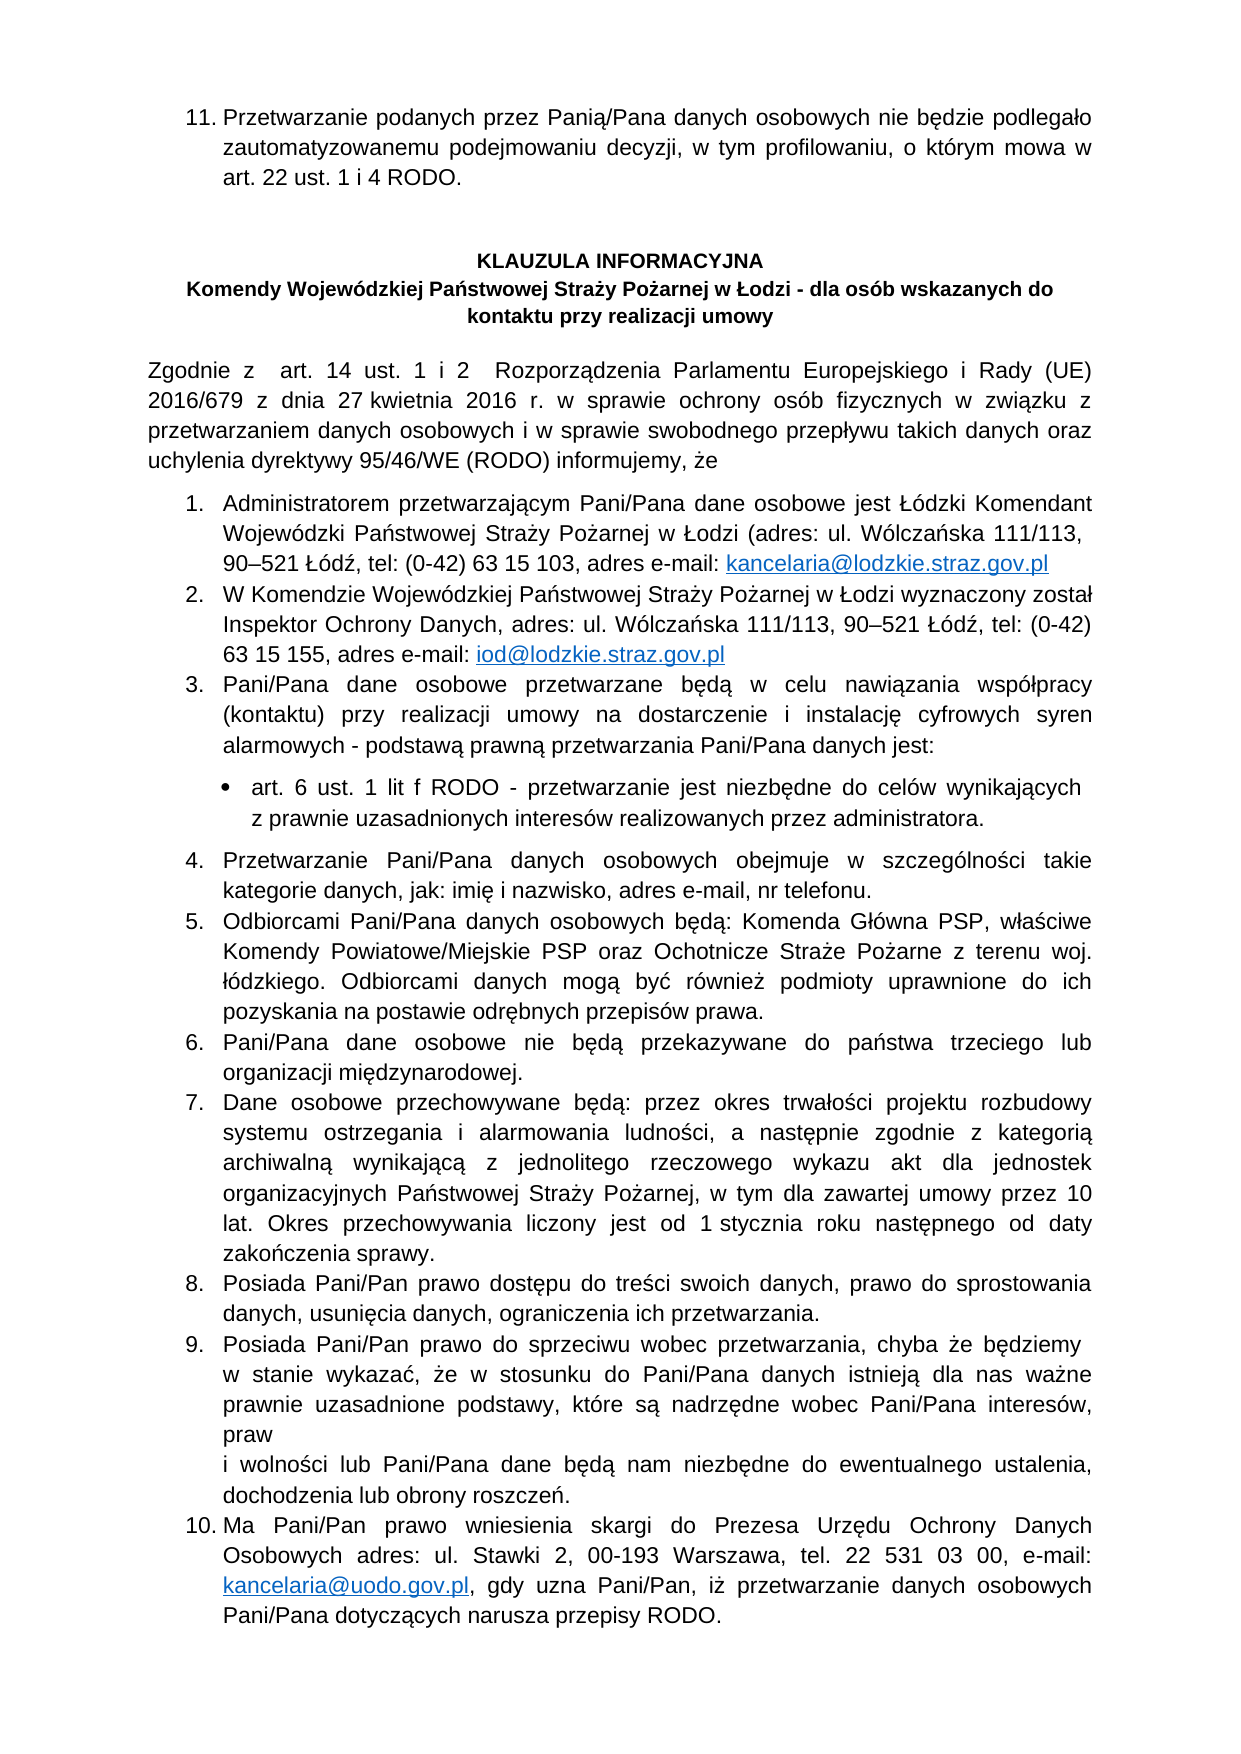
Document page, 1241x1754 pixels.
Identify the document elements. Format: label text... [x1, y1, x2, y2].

text Zgodnie z art. 14 ust. 1 i 2 Rozporządzenia Parlamentu Europejskiego i Rady (UE) 2016/679 z dnia 27 kwietnia 2016 r. w sprawie ochrony osób fizycznych w związku z przetwarzaniem danych osobowych i w sprawie swobodnego przepływu takich danych oraz uchylenia dyrektywy 95/46/WE (RODO) informujemy, że [148, 357, 1093, 473]
list Przetwarzanie podanych przez Panią/Pana danych osobowych nie będzie podlegało zautomatyzowanemu podejmowaniu decyzji, w tym profilowaniu, o którym mowa w art. 22 ust. 1 i 4 RODO. [185, 103, 1093, 190]
list Ma Pani/Pan prawo wniesienia skargi do Prezesa Urzędu Ochrony Danych Osobowych adres: ul. Stawki 2, 00-193 Warszawa, tel. 22 531 03 00, e-mail: kancelaria@uodo.gov.pl, gdy uzna Pani/Pan, iż przetwarzanie danych osobowych Pani/Pana dotyczących narusza przepisy RODO. [185, 1512, 1093, 1629]
list Posiada Pani/Pan prawo dostępu do treści swoich danych, prawo do sprostowania danych, usunięcia danych, ograniczenia ich przetwarzania. [185, 1270, 1093, 1327]
text KLAUZULA INFORMACYJNA [148, 249, 1093, 273]
list Administratorem przetwarzającym Pani/Pana dane osobowe jest Łódzki Komendant Wojewódzki Państwowej Straży Pożarnej w Łodzi (adres: ul. Wólczańska 111/113, 90–521 Łódź, tel: (0-42) 63 15 103, adres e-mail: kancelaria@lodzkie.straz.gov.pl [185, 490, 1093, 577]
list Odbiorcami Pani/Pana danych osobowych będą: Komenda Główna PSP, właściwe Komendy Powiatowe/Miejskie PSP oraz Ochotnicze Straże Pożarne z terenu woj. łódzkiego. Odbiorcami danych mogą być również podmioty uprawnione do ich pozyskania na postawie odrębnych przepisów prawa. [185, 908, 1093, 1024]
text Komendy Wojewódzkiej Państwowej Straży Pożarnej w Łodzi - dla osób wskazanych do kontaktu przy realizacji umowy [148, 277, 1093, 328]
list Pani/Pana dane osobowe nie będą przekazywane do państwa trzeciego lub organizacji międzynarodowej. [185, 1028, 1093, 1085]
list W Komendzie Wojewódzkiej Państwowej Straży Pożarnej w Łodzi wyznaczony został Inspektor Ochrony Danych, adres: ul. Wólczańska 111/113, 90–521 Łódź, tel: (0-42) 63 15 155, adres e-mail: iod@lodzkie.straz.gov.pl [185, 581, 1093, 667]
list Dane osobowe przechowywane będą: przez okres trwałości projektu rozbudowy systemu ostrzegania i alarmowania ludności, a następnie zgodnie z kategorią archiwalną wynikającą z jednolitego rzeczowego wykazu akt dla jednostek organizacyjnych Państwowej Straży Pożarnej, w tym dla zawartej umowy przez 10 lat. Okres przechowywania liczony jest od 1 stycznia roku następnego od daty zakończenia sprawy. [185, 1089, 1093, 1266]
list Przetwarzanie Pani/Pana danych osobowych obejmuje w szczególności takie kategorie danych, jak: imię i nazwisko, adres e-mail, nr telefonu. [185, 847, 1093, 904]
list art. 6 ust. 1 lit f RODO - przetwarzanie jest niezbędne do celów wynikających z prawnie uzasadnionych interesów realizowanych przez administratora. [221, 774, 1093, 831]
list Pani/Pana dane osobowe przetwarzane będą w celu nawiązania współpracy (kontaktu) przy realizacji umowy na dostarczenie i instalację cyfrowych syren alarmowych - podstawą prawną przetwarzania Pani/Pana danych jest: [185, 671, 1093, 758]
list Posiada Pani/Pan prawo do sprzeciwu wobec przetwarzania, chyba że będziemy w stanie wykazać, że w stosunku do Pani/Pana danych istnieją dla nas ważne prawnie uzasadnione podstawy, które są nadrzędne wobec Pani/Pana interesów, praw i wolności lub Pani/Pana dane będą nam niezbędne do ewentualnego ustalenia, dochodzenia lub obrony roszczeń. [185, 1331, 1093, 1508]
